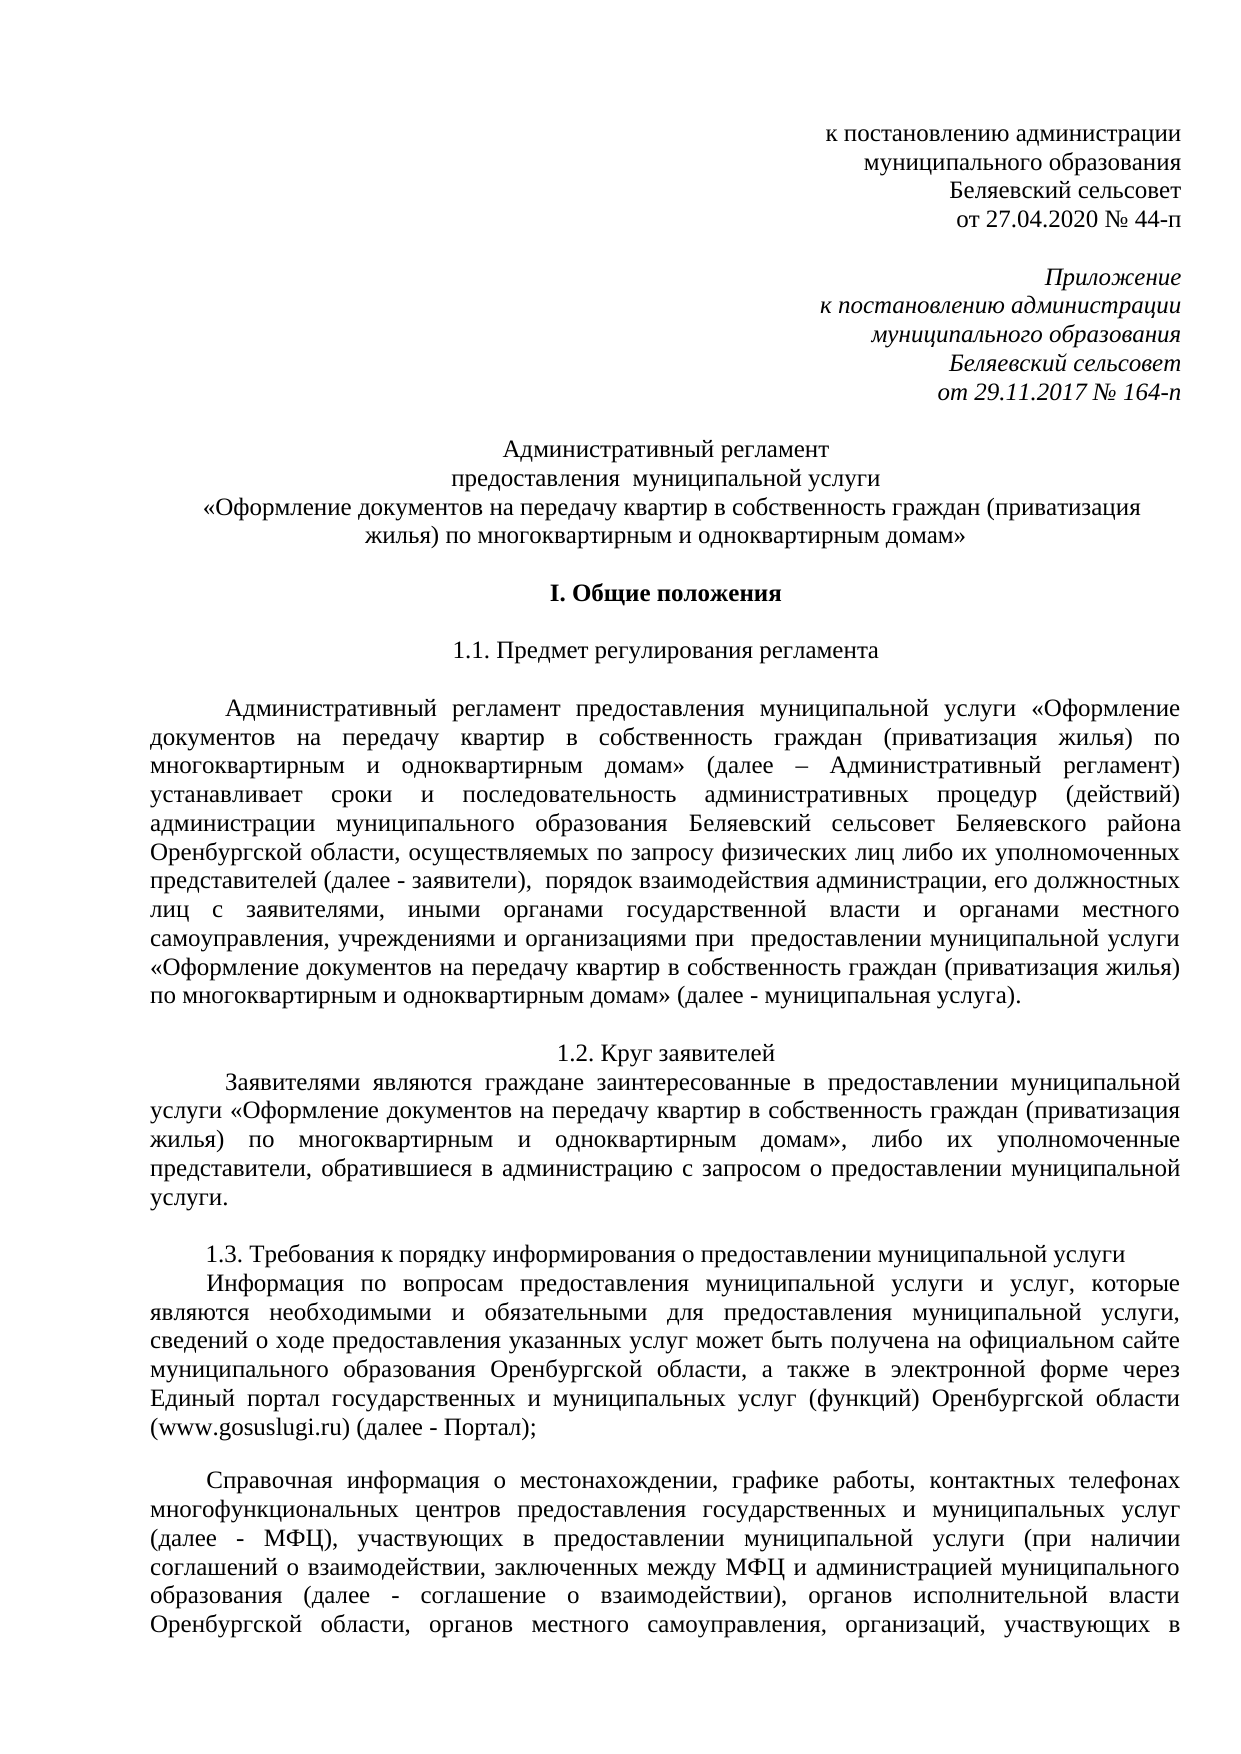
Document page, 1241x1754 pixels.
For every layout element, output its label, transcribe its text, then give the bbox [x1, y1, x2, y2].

text муниципального образования [150, 319, 1181, 348]
text от 27.04.2020 № 44-п [150, 204, 1181, 233]
text I. Общие положения [150, 578, 1181, 607]
text от 29.11.2017 № 164-п [150, 377, 1181, 406]
text Беляевский сельсовет [150, 348, 1181, 377]
text Беляевский сельсовет [150, 176, 1181, 204]
text 1.3. Требования к порядку информирования о предоставлении муниципальной услуги [150, 1239, 1181, 1268]
text к постановлению администрации [150, 118, 1181, 147]
text к постановлению администрации [150, 291, 1181, 319]
text Информация по вопросам предоставления муниципальной услуги и услуг, которые являются необходимыми и обязательными для предоставления муниципальной услуги, сведений о ходе предоставления указанных услуг может быть получена на официальном сайте муниципального образования Оренбургской области, а также в электронной форме через Единый портал государственных и муниципальных услуг (функций) Оренбургской области (www.gosuslugi.ru) (далее - Портал); [150, 1268, 1181, 1441]
text 1.2. Круг заявителей [150, 1038, 1182, 1067]
text 1.1. Предмет регулирования регламента [150, 636, 1181, 664]
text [150, 1466, 1181, 1638]
text Административный регламент [150, 434, 1181, 463]
text Административный регламент предоставления муниципальной услуги «Оформление документов на передачу квартир в собственность граждан (приватизация жилья) по многоквартирным и одноквартирным домам» (далее – Административный регламент) устанавливает сроки и последовательность административных процедур (действий) администрации муниципального образования Беляевский сельсовет Беляевского района Оренбургской области, осуществляемых по запросу физических лиц либо их уполномоченных представителей (далее - заявители), порядок взаимодействия администрации, его должностных лиц с заявителями, иными органами государственной власти и органами местного самоуправления, учреждениями и организациями при предоставлении муниципальной услуги «Оформление документов на передачу квартир в собственность граждан (приватизация жилья) по многоквартирным и одноквартирным домам» (далее - муниципальная услуга). [150, 693, 1181, 1009]
text Приложение [150, 262, 1181, 291]
text муниципального образования [150, 147, 1181, 176]
text «Оформление документов на передачу квартир в собственность граждан (приватизация жилья) по многоквартирным и одноквартирным домам» [150, 492, 1181, 549]
text предоставления муниципальной услуги [150, 463, 1181, 492]
text Заявителями являются граждане заинтересованные в предоставлении муниципальной услуги «Оформление документов на передачу квартир в собственность граждан (приватизация жилья) по многоквартирным и одноквартирным домам», либо их уполномоченные представители, обратившиеся в администрацию с запросом о предоставлении муниципальной услуги. [150, 1067, 1181, 1211]
